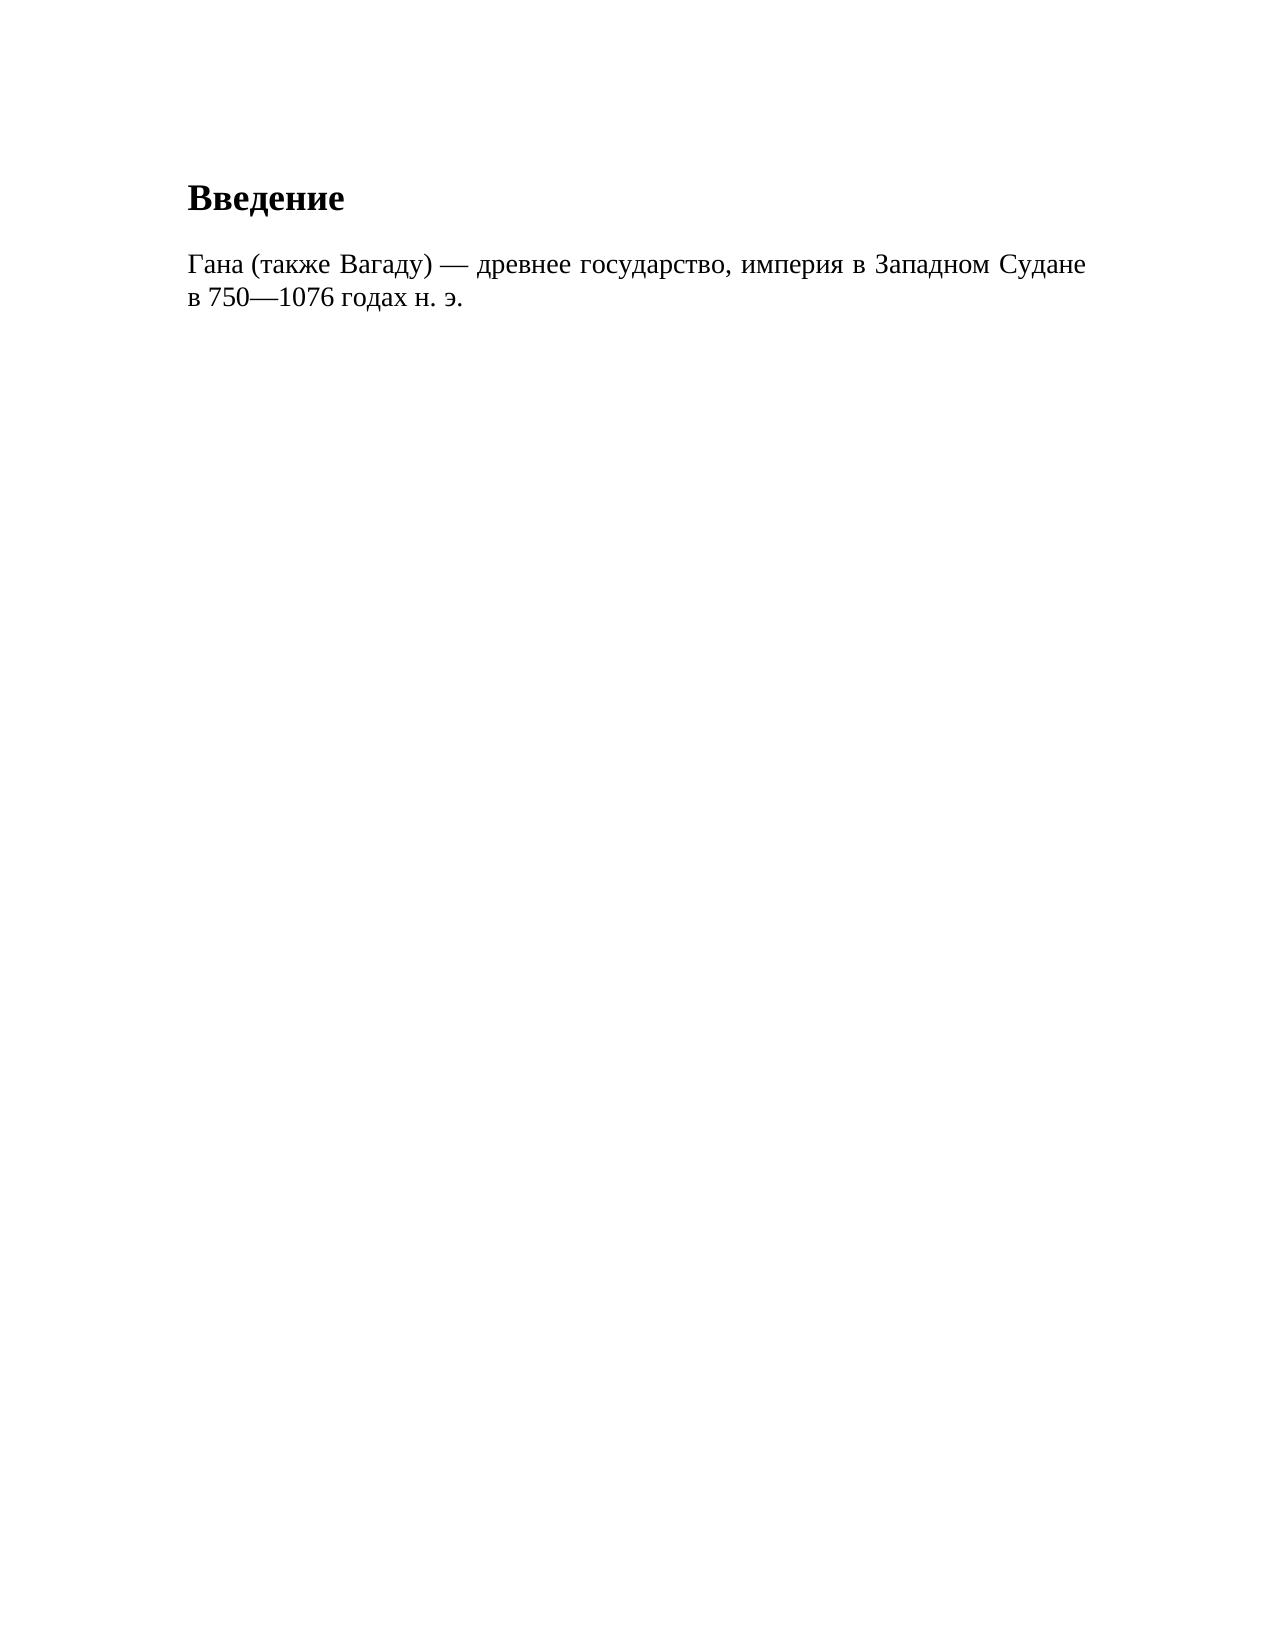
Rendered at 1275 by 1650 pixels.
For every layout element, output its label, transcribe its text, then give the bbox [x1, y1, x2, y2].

text Гана (также Вагаду) — древнее государство, империя в Западном Судане в 750—1076 годах н. э. [187, 248, 1087, 312]
list Введение [187, 175, 1087, 218]
